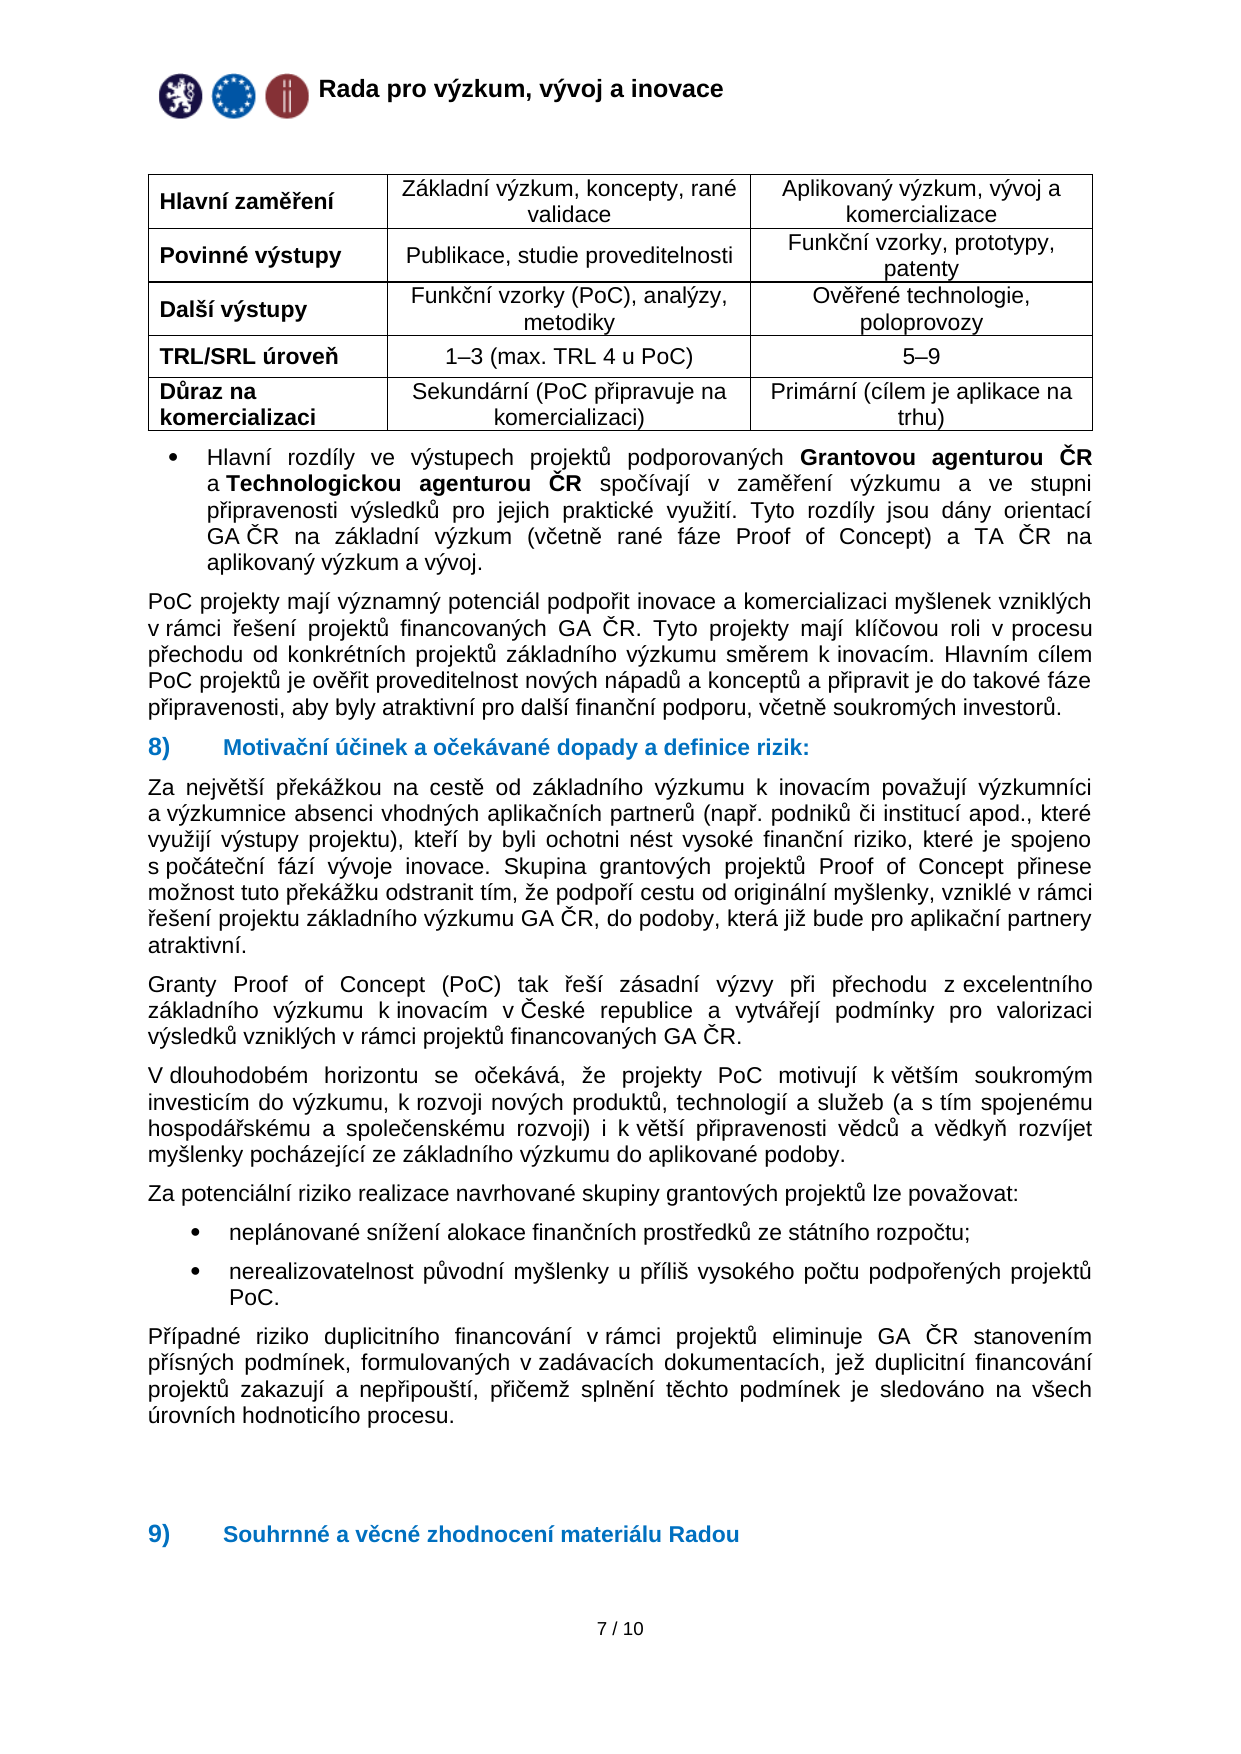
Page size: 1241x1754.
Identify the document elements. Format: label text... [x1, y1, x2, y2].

list Souhrnné a věcné zhodnocení materiálu Radou [148, 1519, 1093, 1547]
table_cell Další výstupy [149, 283, 387, 335]
list Motivační účinek a očekávané dopady a definice rizik: [148, 732, 1093, 761]
table_cell Povinné výstupy [149, 229, 387, 281]
table_cell 5–9 [751, 336, 1092, 377]
text Granty Proof of Concept (PoC) tak řeší zásadní výzvy při přechodu z excelentního základního výzkumu k inovacím v České republice a vytvářejí podmínky pro valorizaci výsledků vzniklých v rámci projektů financovaných GA ČR. [148, 971, 1093, 1050]
list nerealizovatelnost původní myšlenky u příliš vysokého počtu podpořených projektů PoC. [191, 1258, 1093, 1311]
table_cell Aplikovaný výzkum, vývoj a komercializace [751, 175, 1092, 228]
picture [158, 73, 309, 120]
text PoC projekty mají významný potenciál podpořit inovace a komercializaci myšlenek vzniklých v rámci řešení projektů financovaných GA ČR. Tyto projekty mají klíčovou roli v procesu přechodu od konkrétních projektů základního výzkumu směrem k inovacím. Hlavním cílem PoC projektů je ověřit proveditelnost nových nápadů a konceptů a připravit je do takové fáze připravenosti, aby byly atraktivní pro další finanční podporu, včetně soukromých investorů. [148, 588, 1093, 720]
table_cell TRL/SRL úroveň [149, 336, 387, 377]
table_cell Publikace, studie proveditelnosti [388, 229, 750, 281]
table_cell Základní výzkum, koncepty, rané validace [388, 175, 750, 228]
table_cell Ověřené technologie, poloprovozy [751, 283, 1092, 335]
text Za potenciální riziko realizace navrhované skupiny grantových projektů lze považovat: [148, 1180, 1093, 1206]
table_cell Sekundární (PoC připravuje na komercializaci) [388, 378, 750, 430]
table_cell Hlavní zaměření [149, 175, 387, 228]
table_cell Primární (cílem je aplikace na trhu) [751, 378, 1092, 430]
text Za největší překážkou na cestě od základního výzkumu k inovacím považují výzkumníci a výzkumnice absenci vhodných aplikačních partnerů (např. podniků či institucí apod., které využijí výstupy projektu), kteří by byli ochotni nést vysoké finanční riziko, které je spojeno s počáteční fází vývoje inovace. Skupina grantových projektů Proof of Concept přinese možnost tuto překážku odstranit tím, že podpoří cestu od originální myšlenky, vzniklé v rámci řešení projektu základního výzkumu GA ČR, do podoby, která již bude pro aplikační partnery atraktivní. [148, 774, 1093, 958]
text Případné riziko duplicitního financování v rámci projektů eliminuje GA ČR stanovením přísných podmínek, formulovaných v zadávacích dokumentacích, jež duplicitní financování projektů zakazují a nepřipouští, přičemž splnění těchto podmínek je sledováno na všech úrovních hodnoticího procesu. [148, 1323, 1093, 1428]
list Hlavní rozdíly ve výstupech projektů podporovaných Grantovou agenturou ČR a Technologickou agenturou ČR spočívají v zaměření výzkumu a ve stupni připravenosti výsledků pro jejich praktické využití. Tyto rozdíly jsou dány orientací GA ČR na základní výzkum (včetně rané fáze Proof of Concept) a TA ČR na aplikovaný výzkum a vývoj. [169, 444, 1093, 576]
table_cell Funkční vzorky, prototypy, patenty [751, 229, 1092, 281]
table_cell Důraz na komercializaci [149, 378, 387, 430]
table_cell Funkční vzorky (PoC), analýzy, metodiky [388, 283, 750, 335]
table_cell 1–3 (max. TRL 4 u PoC) [388, 336, 750, 377]
text V dlouhodobém horizontu se očekává, že projekty PoC motivují k větším soukromým investicím do výzkumu, k rozvoji nových produktů, technologií a služeb (a s tím spojenému hospodářskému a společenskému rozvoji) i k větší připravenosti vědců a vědkyň rozvíjet myšlenky pocházející ze základního výzkumu do aplikované podoby. [148, 1062, 1093, 1168]
list neplánované snížení alokace finančních prostředků ze státního rozpočtu; [191, 1219, 1093, 1245]
